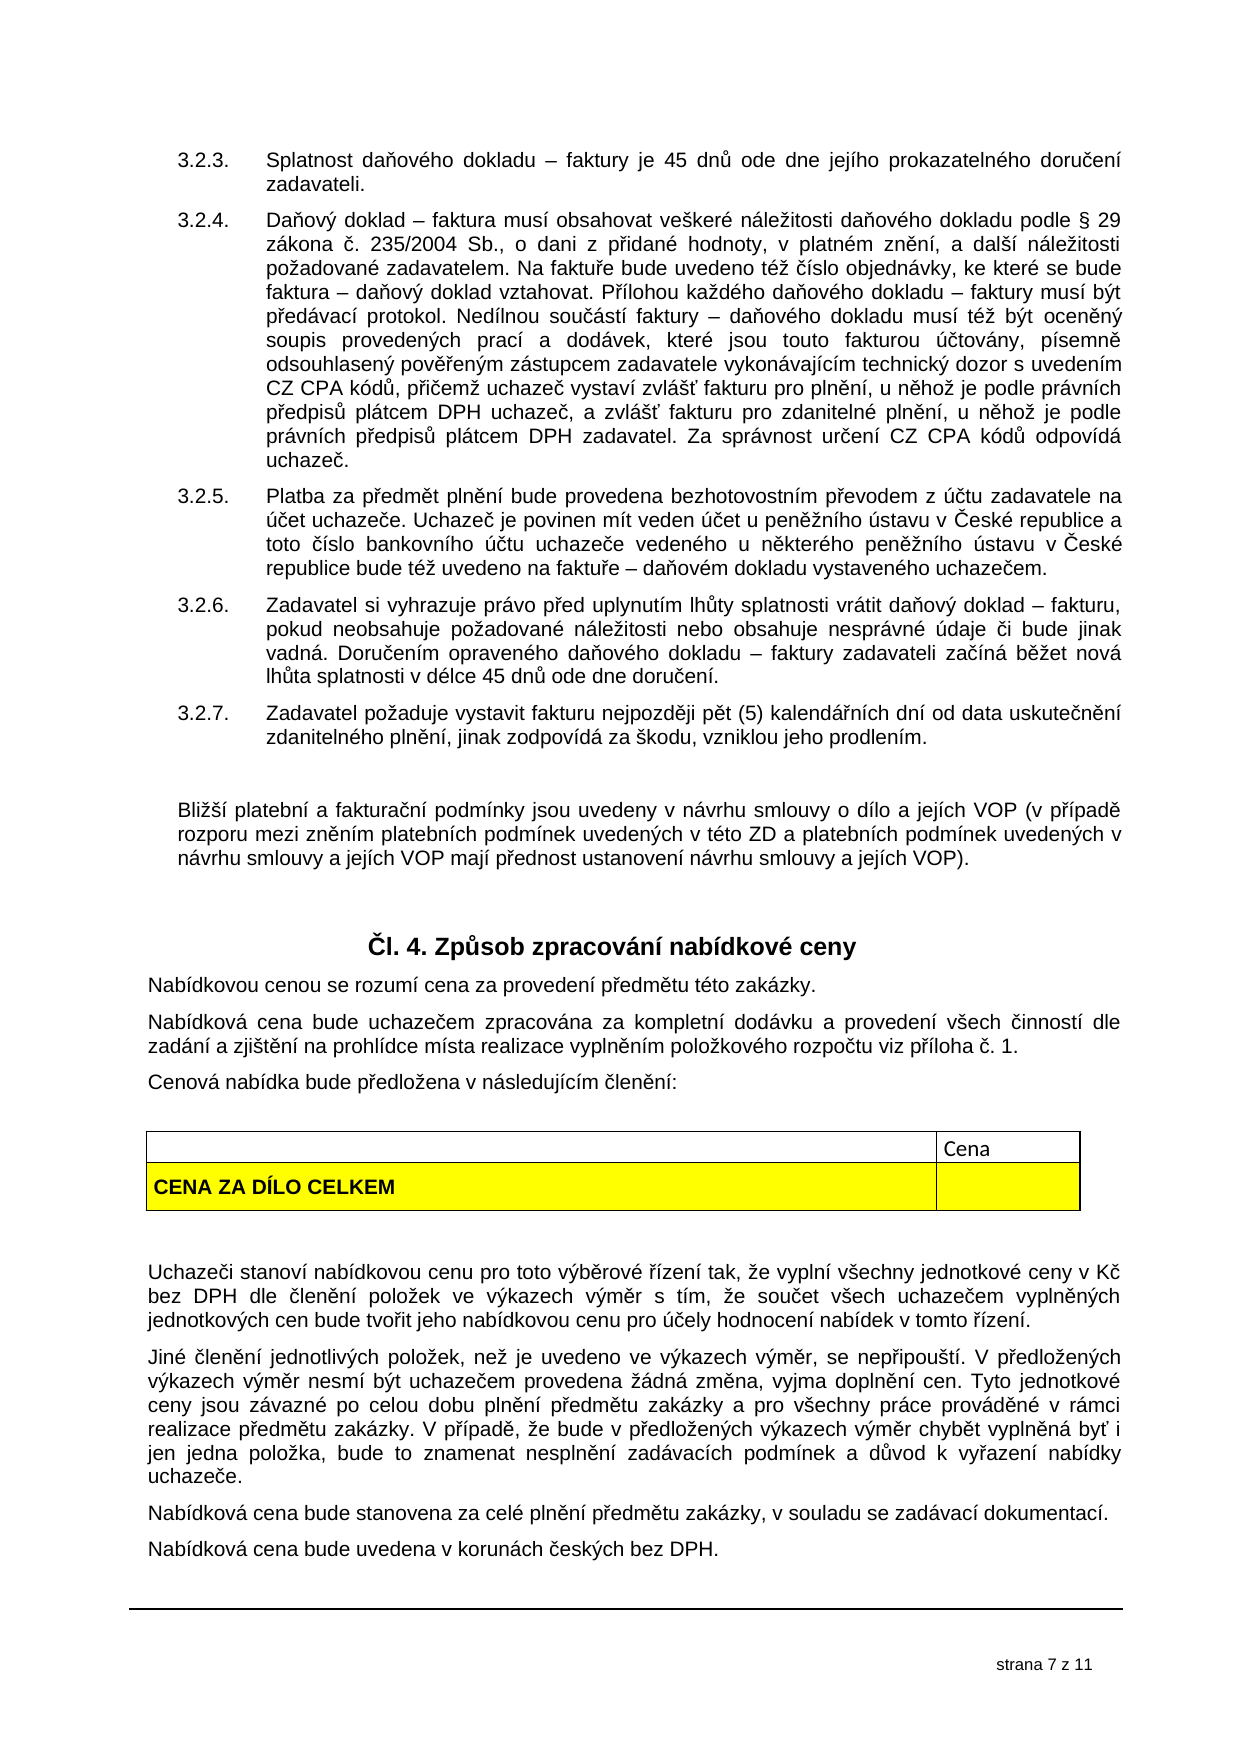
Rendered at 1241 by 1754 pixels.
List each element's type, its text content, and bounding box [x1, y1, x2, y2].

table_cell CENA ZA DÍLO CELKEM [147, 1163, 936, 1210]
table_header Cena [937, 1132, 1079, 1162]
text Nabídková cena bude uchazečem zpracována za kompletní dodávku a provedení všech činností dle zadání a zjištění na prohlídce místa realizace vyplněním položkového rozpočtu viz příloha č. 1. [148, 1010, 1122, 1058]
text Uchazeči stanoví nabídkovou cenu pro toto výběrové řízení tak, že vyplní všechny jednotkové ceny v Kč bez DPH dle členění položek ve výkazech výměr s tím, že součet všech uchazečem vyplněných jednotkových cen bude tvořit jeho nabídkovou cenu pro účely hodnocení nabídek v tomto řízení. [148, 1260, 1122, 1332]
text Zadavatel si vyhrazuje právo před uplynutím lhůty splatnosti vrátit daňový doklad – fakturu, pokud neobsahuje požadované náležitosti nebo obsahuje nesprávné údaje či bude jinak vadná. Doručením opraveného daňového dokladu – faktury zadavateli začíná běžet nová lhůta splatnosti v délce 45 dnů ode dne doručení. [177, 592, 1122, 688]
text Zadavatel požaduje vystavit fakturu nejpozději pět (5) kalendářních dní od data uskutečnění zdanitelného plnění, jinak zodpovídá za škodu, vzniklou jeho prodlením. [177, 701, 1122, 749]
text Splatnost daňového dokladu – faktury je 45 dnů ode dne jejího prokazatelného doručení zadavateli. [177, 148, 1122, 196]
text Jiné členění jednotlivých položek, než je uvedeno ve výkazech výměr, se nepřipouští. V předložených výkazech výměr nesmí být uchazečem provedena žádná změna, vyjma doplnění cen. Tyto jednotkové ceny jsou závazné po celou dobu plnění předmětu zakázky a pro všechny práce prováděné v rámci realizace předmětu zakázky. V případě, že bude v předložených výkazech výměr chybět vyplněná byť i jen jedna položka, bude to znamenat nesplnění zadávacích podmínek a důvod k vyřazení nabídky uchazeče. [148, 1344, 1122, 1488]
text Cenová nabídka bude předložena v následujícím členění: [148, 1070, 1122, 1094]
list Bližší platební a fakturační podmínky jsou uvedeny v návrhu smlouvy o dílo a jejích VOP (v případě rozporu mezi zněním platebních podmínek uvedených v této ZD a platebních podmínek uvedených v návrhu smlouvy a jejích VOP mají přednost ustanovení návrhu smlouvy a jejích VOP). [177, 798, 1122, 869]
text Daňový doklad – faktura musí obsahovat veškeré náležitosti daňového dokladu podle § 29 zákona č. 235/2004 Sb., o dani z přidané hodnoty, v platném znění, a další náležitosti požadované zadavatelem. Na faktuře bude uvedeno též číslo objednávky, ke které se bude faktura – daňový doklad vztahovat. Přílohou každého daňového dokladu – faktury musí být předávací protokol. Nedílnou součástí faktury – daňového dokladu musí též být oceněný soupis provedených prací a dodávek, které jsou touto fakturou účtovány, písemně odsouhlasený pověřeným zástupcem zadavatele vykonávajícím technický dozor s uvedením CZ CPA kódů, přičemž uchazeč vystaví zvlášť fakturu pro plnění, u něhož je podle právních předpisů plátcem DPH uchazeč, a zvlášť fakturu pro zdanitelné plnění, u něhož je podle právních předpisů plátcem DPH zadavatel. Za správnost určení CZ CPA kódů odpovídá uchazeč. [177, 208, 1122, 472]
text Způsob zpracování nabídkové ceny [102, 932, 1122, 961]
table_header [147, 1132, 936, 1162]
table_cell [937, 1163, 1079, 1210]
text Nabídková cena bude uvedena v korunách českých bez DPH. [148, 1537, 1122, 1561]
text Platba za předmět plnění bude provedena bezhotovostním převodem z účtu zadavatele na účet uchazeče. Uchazeč je povinen mít veden účet u peněžního ústavu v České republice a toto číslo bankovního účtu uchazeče vedeného u některého peněžního ústavu v České republice bude též uvedeno na faktuře – daňovém dokladu vystaveného uchazečem. [177, 484, 1122, 580]
text Nabídková cena bude stanovena za celé plnění předmětu zakázky, v souladu se zadávací dokumentací. [148, 1501, 1122, 1525]
text Nabídkovou cenou se rozumí cena za provedení předmětu této zakázky. [148, 973, 1122, 997]
